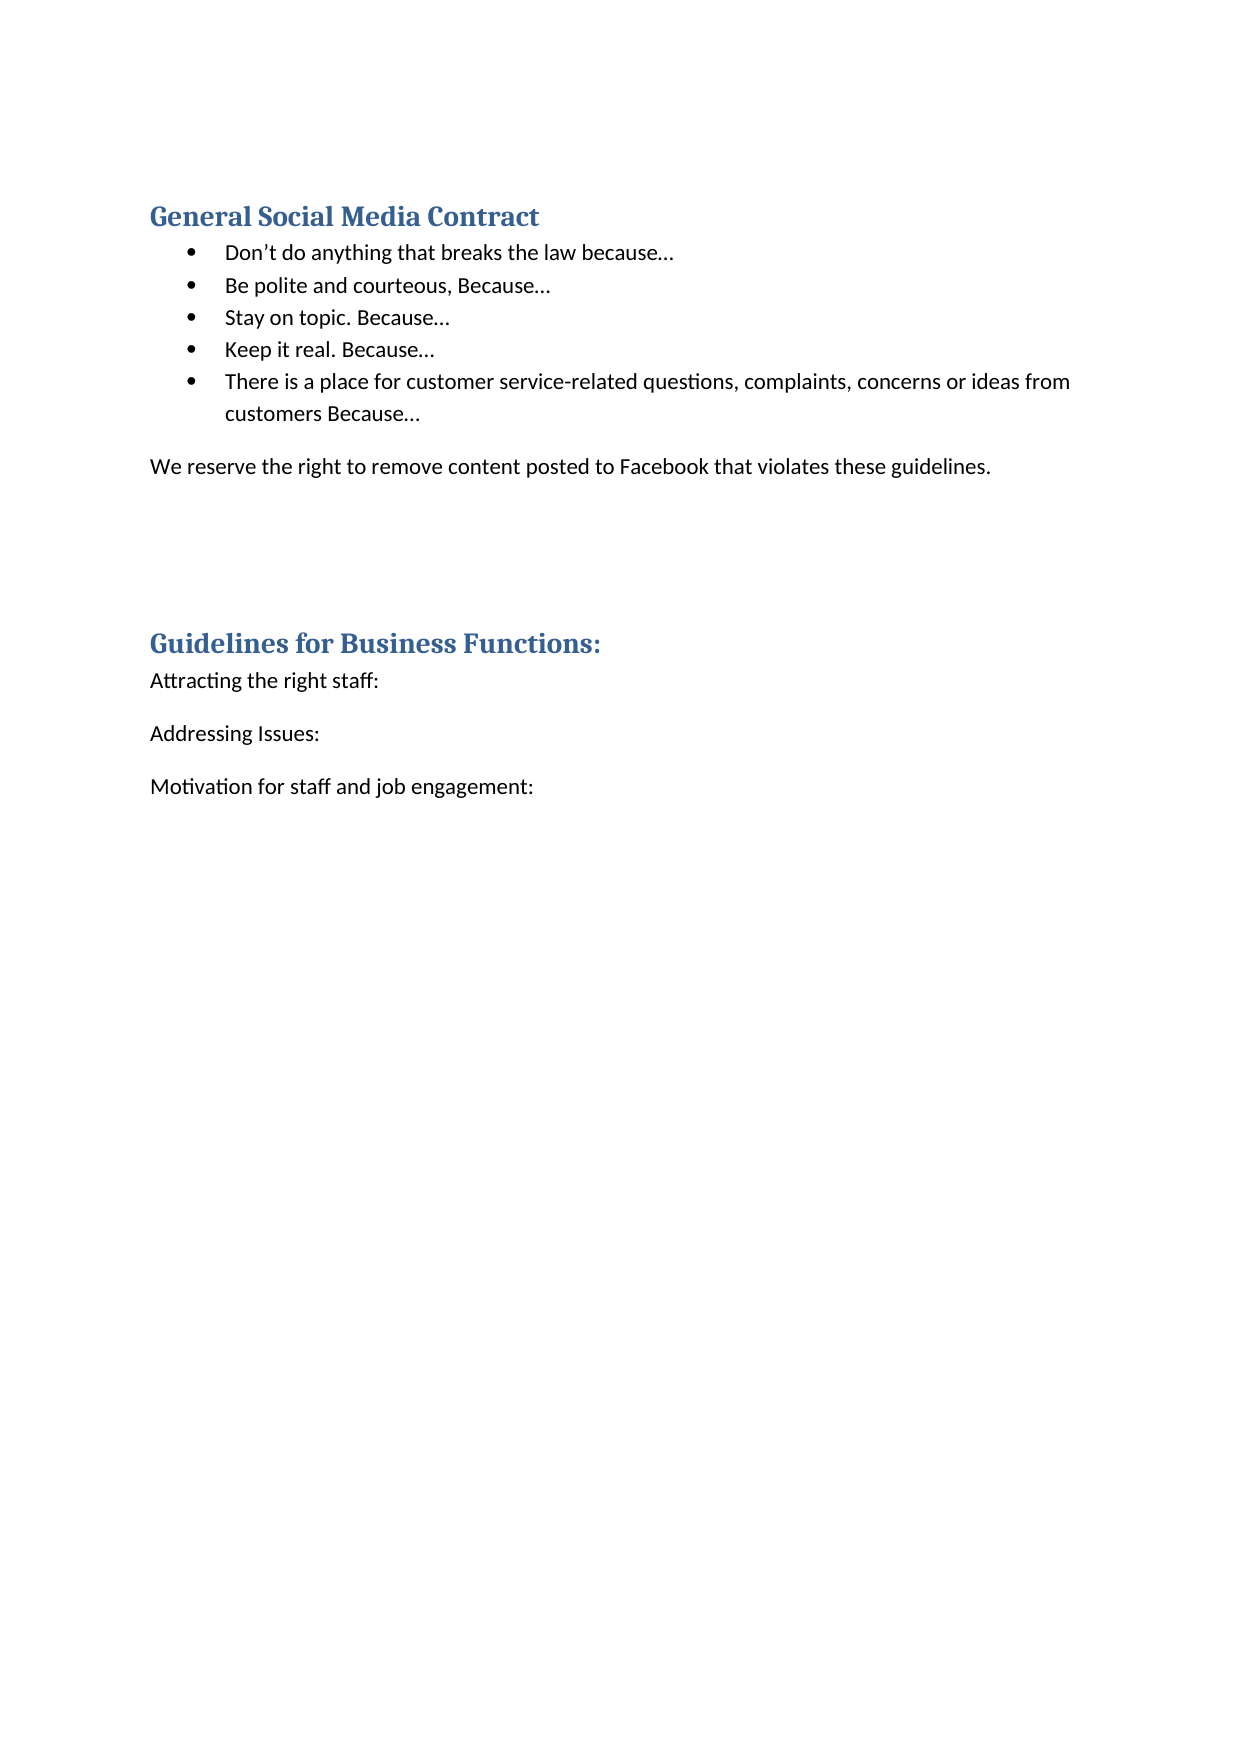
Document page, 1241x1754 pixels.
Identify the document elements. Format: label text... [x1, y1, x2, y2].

list There is a place for customer service-related questions, complaints, concerns or ideas from customers Because… [187, 367, 1090, 427]
subtitle General Social Media Contract [150, 200, 1090, 233]
text Addressing Issues: [150, 719, 1090, 747]
list Keep it real. Because… [187, 335, 1090, 363]
list Be polite and courteous, Because… [187, 271, 1090, 299]
text Motivation for staff and job engagement: [150, 772, 1090, 800]
text Attracting the right staff: [150, 666, 1090, 694]
list Stay on topic. Because… [187, 303, 1090, 331]
text We reserve the right to remove content posted to Facebook that violates these guidelines. [150, 452, 1090, 513]
list Don’t do anything that breaks the law because… [187, 238, 1090, 267]
subtitle Guidelines for Business Functions: [150, 627, 1090, 661]
